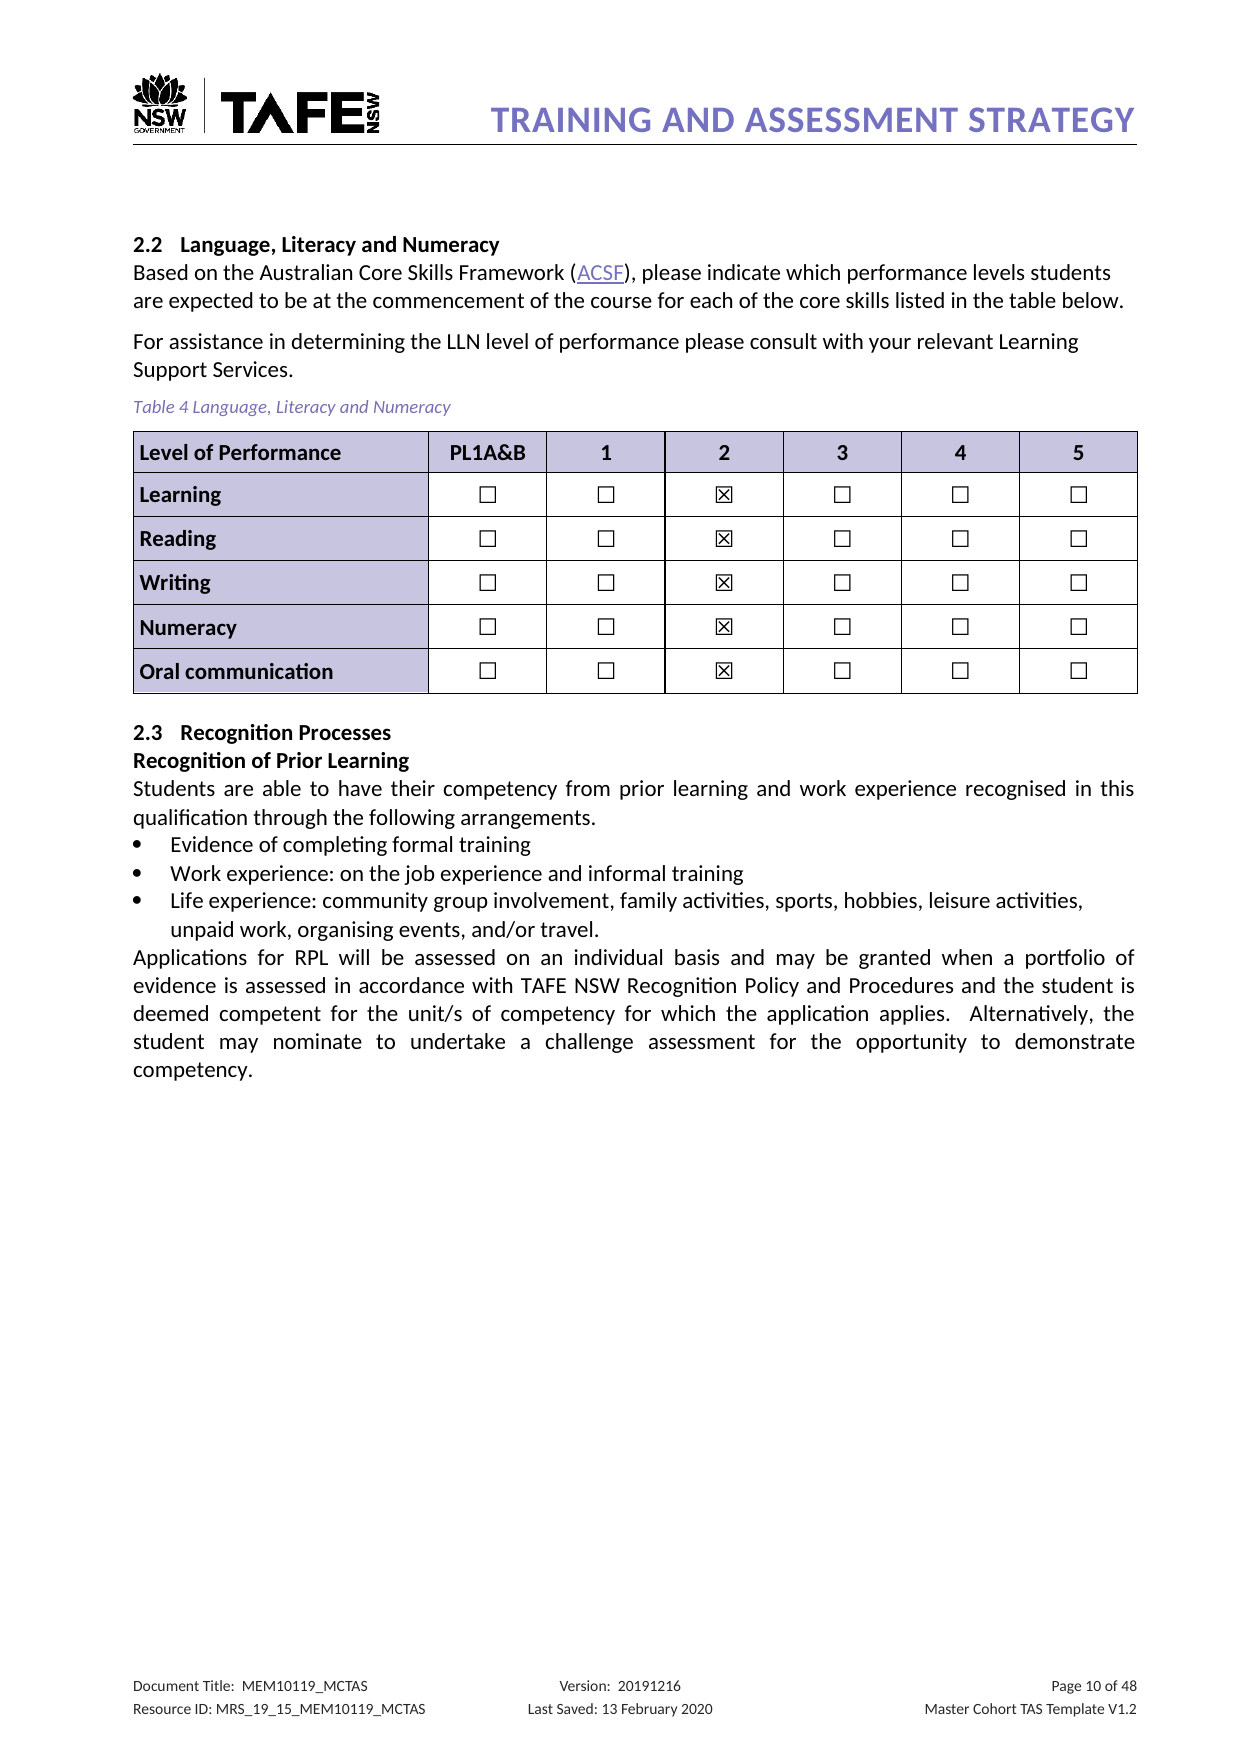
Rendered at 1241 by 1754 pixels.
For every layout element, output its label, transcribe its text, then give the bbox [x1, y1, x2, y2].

table_cell Writing [134, 561, 428, 604]
table_cell [784, 561, 901, 604]
table_header 2 [666, 432, 783, 472]
table_cell Oral communication [134, 649, 428, 692]
list Life experience: community group involvement, family activities, sports, hobbies, leisure activities, unpaid work, organising events, and/or travel. [133, 887, 1137, 943]
table_cell [784, 473, 901, 516]
table_cell Reading [134, 517, 428, 560]
subtitle 2.2 Language, Literacy and Numeracy [133, 230, 1137, 258]
table_cell [1020, 561, 1137, 604]
table_cell [1020, 473, 1137, 516]
table_cell [547, 517, 664, 560]
text For assistance in determining the LLN level of performance please consult with your relevant Learning Support Services. [133, 327, 1137, 383]
table_cell [902, 517, 1019, 560]
text Students are able to have their competency from prior learning and work experience recognised in this qualification through the following arrangements. [133, 774, 1137, 831]
table_cell [784, 605, 901, 648]
table_cell [902, 561, 1019, 604]
table_header 5 [1020, 432, 1137, 472]
text Based on the Australian Core Skills Framework (ACSF), please indicate which performance levels students are expected to be at the commencement of the course for each of the core skills listed in the table below. [133, 258, 1137, 314]
table_cell [429, 517, 546, 560]
table_header 3 [784, 432, 901, 472]
table_cell [666, 649, 783, 692]
table_cell [429, 649, 546, 692]
table_cell [429, 473, 546, 516]
list Work experience: on the job experience and informal training [133, 859, 1137, 887]
table_cell [429, 605, 546, 648]
table_cell [666, 605, 783, 648]
table_cell [666, 473, 783, 516]
table_cell [784, 517, 901, 560]
table_cell Numeracy [134, 605, 428, 648]
list Evidence of completing formal training [133, 831, 1137, 859]
table_header Level of Performance [134, 432, 428, 472]
table_cell [666, 561, 783, 604]
table_cell [902, 605, 1019, 648]
table_cell [1020, 605, 1137, 648]
table_cell [902, 473, 1019, 516]
subtitle Recognition of Prior Learning [133, 747, 1137, 774]
text Table 4 Language, Literacy and Numeracy [133, 395, 1137, 418]
table_cell [784, 649, 901, 692]
picture [132, 73, 380, 133]
table_cell [902, 649, 1019, 692]
table_header 1 [547, 432, 664, 472]
subtitle 2.3 Recognition Processes [133, 718, 1137, 747]
table_cell [547, 605, 664, 648]
table_cell [1020, 649, 1137, 692]
table_cell [547, 473, 664, 516]
table_header PL1A&B [429, 432, 546, 472]
table_cell [547, 649, 664, 692]
text Applications for RPL will be assessed on an individual basis and may be granted when a portfolio of evidence is assessed in accordance with TAFE NSW Recognition Policy and Procedures and the student is deemed competent for the unit/s of competency for which the application applies. Alternatively, the student may nominate to undertake a challenge assessment for the opportunity to demonstrate competency. [133, 943, 1137, 1083]
table_cell Learning [134, 473, 428, 516]
table_cell [666, 517, 783, 560]
table_header 4 [902, 432, 1019, 472]
table_cell [1020, 517, 1137, 560]
table_cell [429, 561, 546, 604]
table_cell [547, 561, 664, 604]
